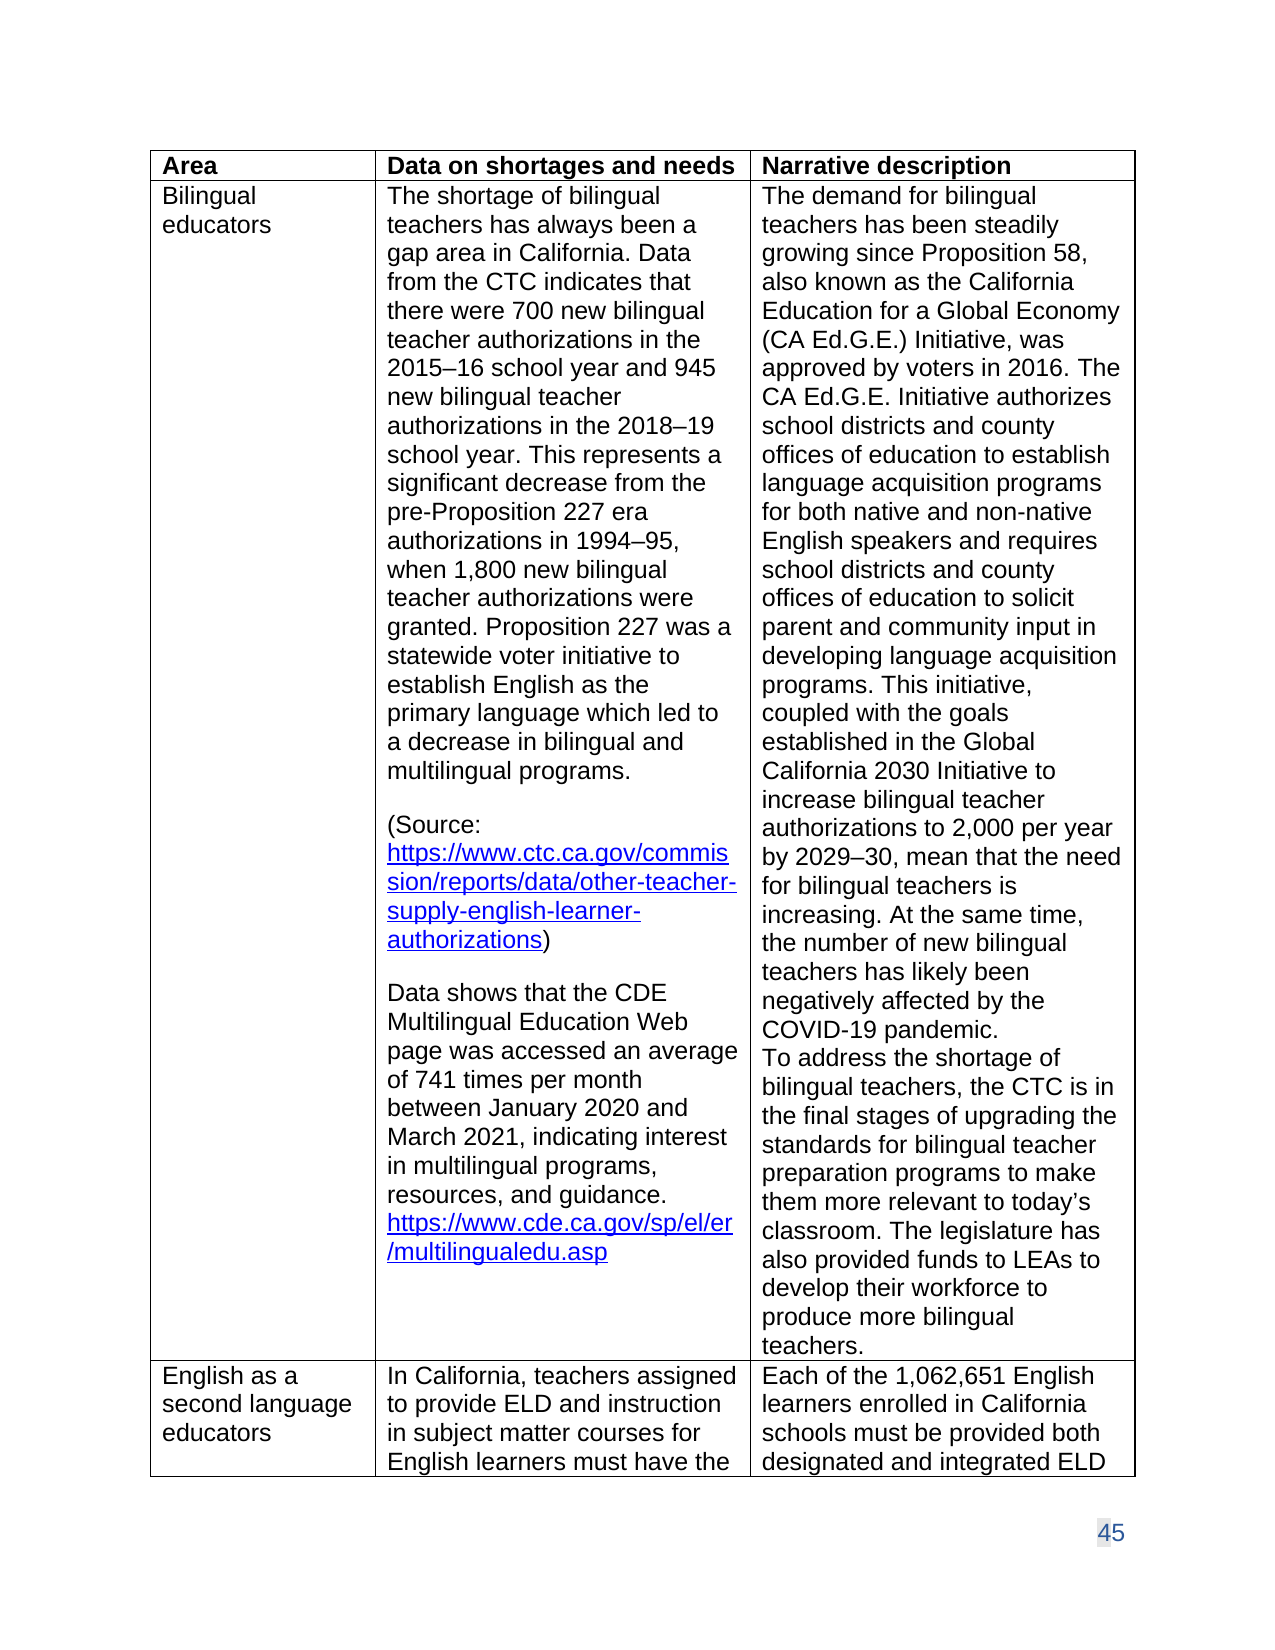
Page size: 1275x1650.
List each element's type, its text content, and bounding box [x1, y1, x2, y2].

table_cell The shortage of bilingual teachers has always been a gap area in California. Data from the CTC indicates that there were 700 new bilingual teacher authorizations in the 2015–16 school year and 945 new bilingual teacher authorizations in the 2018–19 school year. This represents a significant decrease from the pre-Proposition 227 era authorizations in 1994–95, when 1,800 new bilingual teacher authorizations were granted. Proposition 227 was a statewide voter initiative to establish English as the primary language which led to a decrease in bilingual and multilingual programs. (Source: https://www.ctc.ca.gov/commission/reports/data/other-teacher-supply-english-learner-authorizations) Data shows that the CDE Multilingual Education Web page was accessed an average of 741 times per month between January 2020 and March 2021, indicating interest in multilingual programs, resources, and guidance. https://www.cde.ca.gov/sp/el/er/multilingualedu.asp [376, 181, 750, 1359]
table_header Data on shortages and needs [376, 151, 750, 180]
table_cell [376, 1361, 750, 1476]
table_header Narrative description [751, 151, 1134, 180]
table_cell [751, 1361, 1134, 1476]
table_cell Bilingual educators [151, 181, 375, 1359]
table_header Area [151, 151, 375, 180]
table_cell The demand for bilingual teachers has been steadily growing since Proposition 58, also known as the California Education for a Global Economy (CA Ed.G.E.) Initiative, was approved by voters in 2016. The CA Ed.G.E. Initiative authorizes school districts and county offices of education to establish language acquisition programs for both native and non-native English speakers and requires school districts and county offices of education to solicit parent and community input in developing language acquisition programs. This initiative, coupled with the goals established in the Global California 2030 Initiative to increase bilingual teacher authorizations to 2,000 per year by 2029–30, mean that the need for bilingual teachers is increasing. At the same time, the number of new bilingual teachers has likely been negatively affected by the COVID-19 pandemic. To address the shortage of bilingual teachers, the CTC is in the final stages of upgrading the standards for bilingual teacher preparation programs to make them more relevant to today’s classroom. The legislature has also provided funds to LEAs to develop their workforce to produce more bilingual teachers. [751, 181, 1134, 1359]
table_cell English as a second language educators [151, 1361, 375, 1476]
